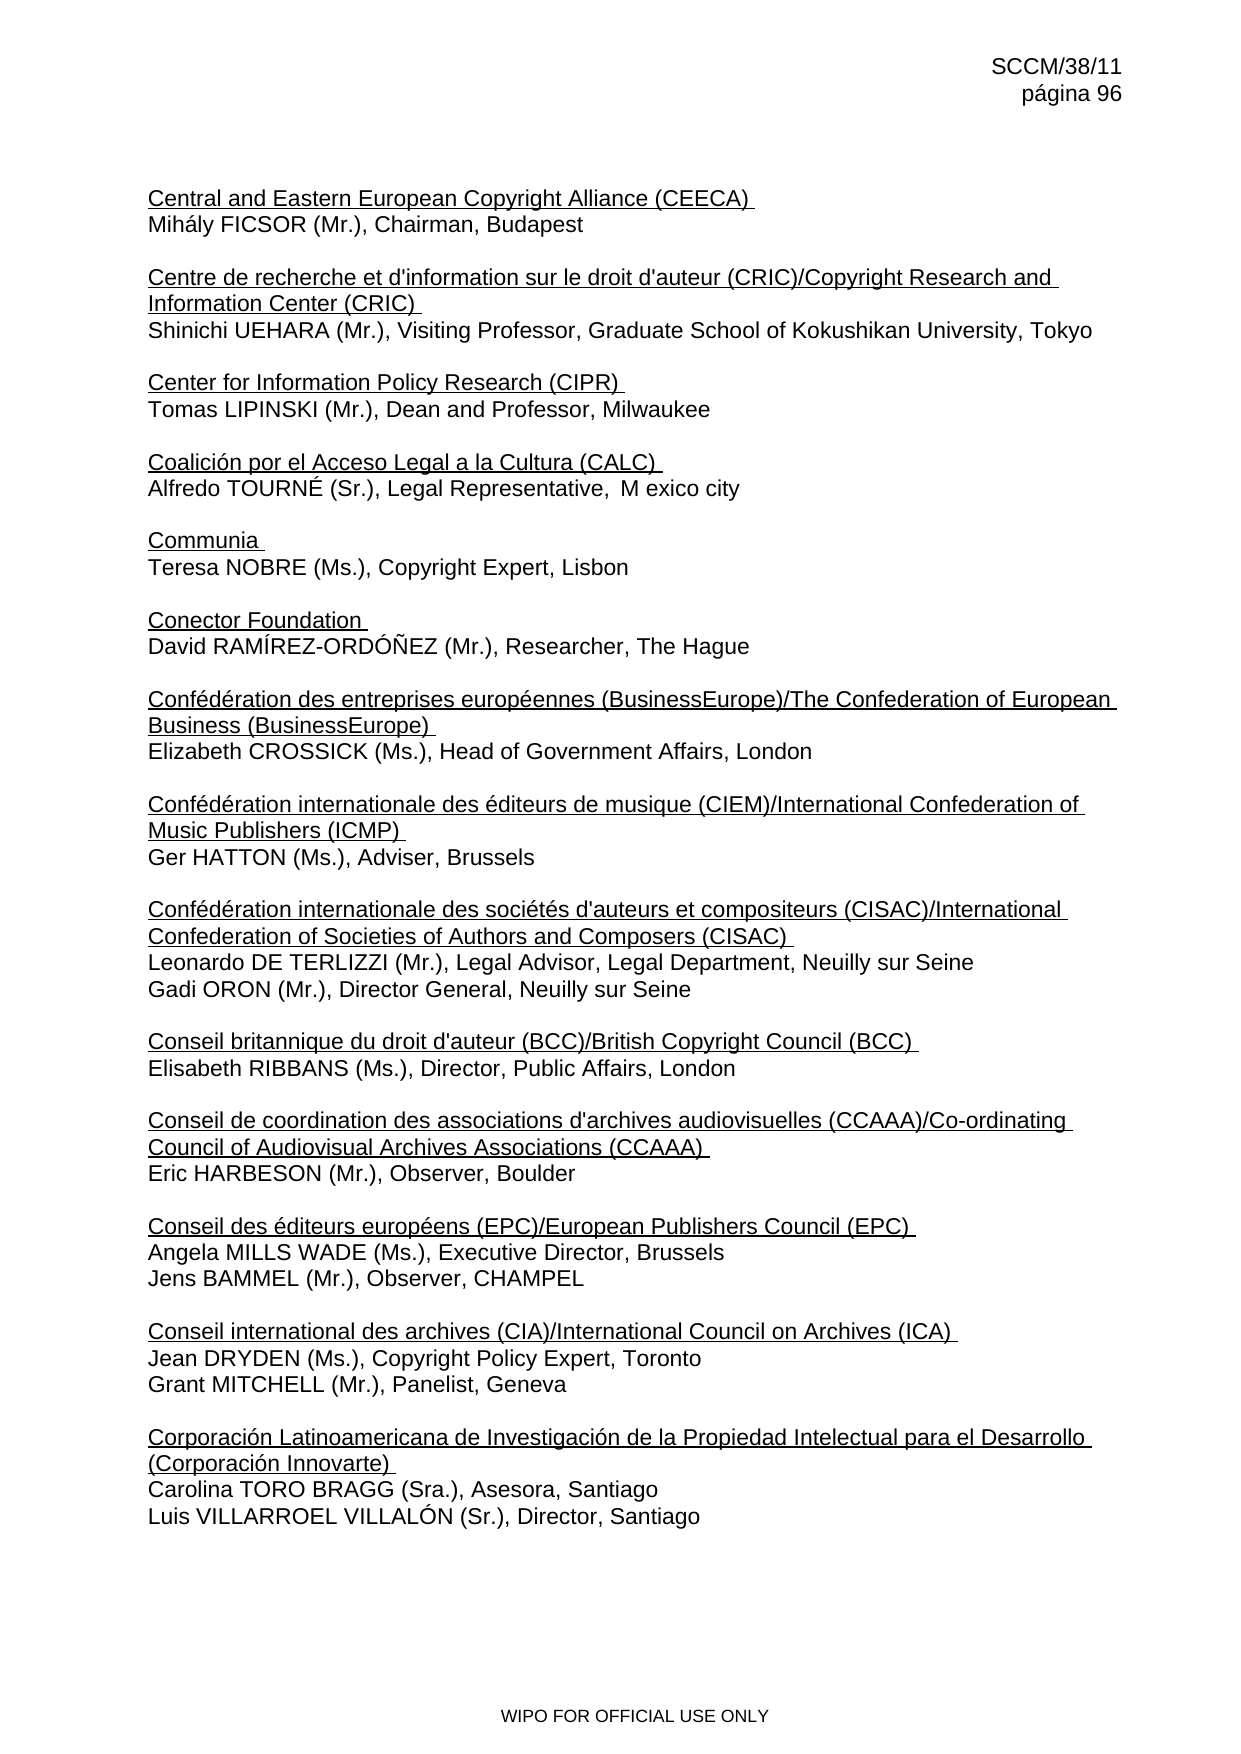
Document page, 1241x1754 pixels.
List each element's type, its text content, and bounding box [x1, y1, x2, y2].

text Confédération internationale des sociétés d'auteurs et compositeurs (CISAC)/International Confederation of Societies of Authors and Composers (CISAC) [148, 896, 1122, 949]
text Shinichi UEHARA (Mr.), Visiting Professor, Graduate School of Kokushikan University, Tokyo [148, 317, 1122, 343]
text Jens BAMMEL (Mr.), Observer, CHAMPEL [148, 1265, 1122, 1292]
text Elizabeth CROSSICK (Ms.), Head of Government Affairs, London [148, 738, 1122, 765]
text Conector Foundation [148, 607, 1122, 633]
text Communia [148, 527, 1122, 554]
text Central and Eastern European Copyright Alliance (CEECA) [148, 185, 1122, 211]
text Corporación Latinoamericana de Investigación de la Propiedad Intelectual para el Desarrollo (Corporación Innovarte) [148, 1423, 1122, 1476]
text Centre de recherche et d'information sur le droit d'auteur (CRIC)/Copyright Research and Information Center (CRIC) [148, 264, 1122, 317]
text Confédération internationale des éditeurs de musique (CIEM)/International Confederation of Music Publishers (ICMP) [148, 791, 1122, 844]
text Teresa NOBRE (Ms.), Copyright Expert, Lisbon [148, 554, 1122, 580]
text Angela MILLS WADE (Ms.), Executive Director, Brussels [148, 1239, 1122, 1265]
text Conseil britannique du droit d'auteur (BCC)/British Copyright Council (BCC) [148, 1028, 1122, 1054]
text Tomas LIPINSKI (Mr.), Dean and Professor, Milwaukee [148, 396, 1122, 422]
text Leonardo DE TERLIZZI (Mr.), Legal Advisor, Legal Department, Neuilly sur Seine [148, 949, 1122, 976]
text Confédération des entreprises européennes (BusinessEurope)/The Confederation of European Business (BusinessEurope) [148, 686, 1122, 738]
text Jean DRYDEN (Ms.), Copyright Policy Expert, Toronto [148, 1344, 1122, 1371]
text Center for Information Policy Research (CIPR) [148, 369, 1122, 396]
text Conseil de coordination des associations d'archives audiovisuelles (CCAAA)/Co-ordinating Council of Audiovisual Archives Associations (CCAAA) [148, 1107, 1122, 1160]
text Conseil des éditeurs européens (EPC)/European Publishers Council (EPC) [148, 1213, 1122, 1239]
text Elisabeth RIBBANS (Ms.), Director, Public Affairs, London [148, 1054, 1122, 1081]
text Gadi ORON (Mr.), Director General, Neuilly sur Seine [148, 976, 1122, 1002]
text Mihály FICSOR (Mr.), Chairman, Budapest [148, 211, 1122, 238]
text Eric HARBESON (Mr.), Observer, Boulder [148, 1160, 1122, 1186]
text Ger HATTON (Ms.), Adviser, Brussels [148, 844, 1122, 870]
text Coalición por el Acceso Legal a la Cultura (CALC) [148, 448, 1122, 475]
text David RAMÍREZ-ORDÓÑEZ (Mr.), Researcher, The Hague [148, 633, 1122, 659]
text Luis VILLARROEL VILLALÓN (Sr.), Director, Santiago [148, 1503, 1122, 1529]
text Carolina TORO BRAGG (Sra.), Asesora, Santiago [148, 1476, 1122, 1503]
text Grant MITCHELL (Mr.), Panelist, Geneva [148, 1371, 1122, 1397]
text Alfredo TOURNÉ (Sr.), Legal Representative, M exico city [148, 475, 1122, 501]
text Conseil international des archives (CIA)/International Council on Archives (ICA) [148, 1318, 1122, 1344]
